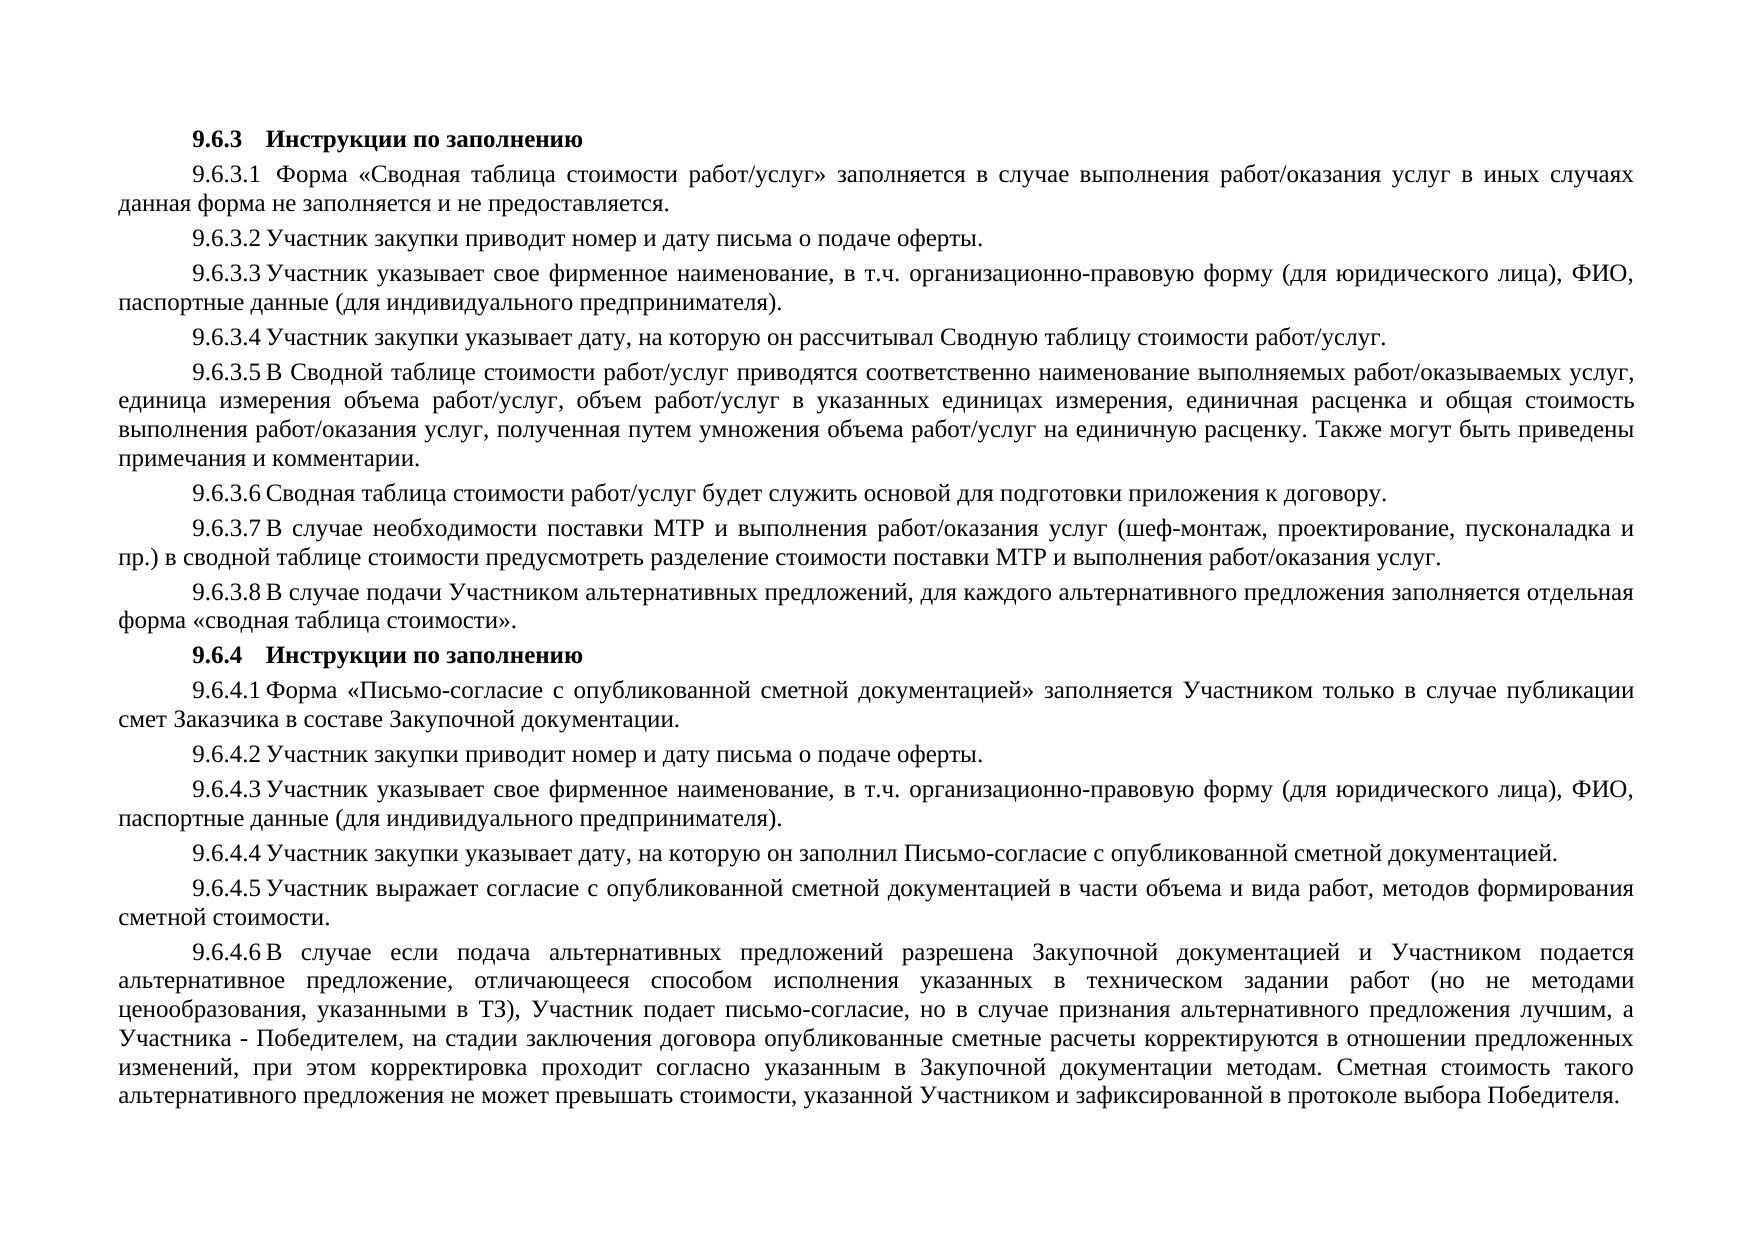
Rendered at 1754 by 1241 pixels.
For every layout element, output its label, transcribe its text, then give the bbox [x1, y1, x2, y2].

list Участник закупки указывает дату, на которую он заполнил Письмо-согласие с опубликованной сметной документацией. [118, 838, 1636, 867]
list В Сводной таблице стоимости работ/услуг приводятся соответственно наименование выполняемых работ/оказываемых услуг, единица измерения объема работ/услуг, объем работ/услуг в указанных единицах измерения, единичная расценка и общая стоимость выполнения работ/оказания услуг, полученная путем умножения объема работ/услуг на единичную расценку. Также могут быть приведены примечания и комментарии. [118, 357, 1636, 472]
list Форма «Письмо-согласие с опубликованной сметной документацией» заполняется Участником только в случае публикации смет Заказчика в составе Закупочной документации. [118, 676, 1636, 733]
list В случае необходимости поставки МТР и выполнения работ/оказания услуг (шеф-монтаж, проектирование, пусконаладка и пр.) в сводной таблице стоимости предусмотреть разделение стоимости поставки МТР и выполнения работ/оказания услуг. [118, 513, 1636, 571]
list Участник закупки приводит номер и дату письма о подаче оферты. [118, 223, 1636, 252]
list Участник закупки указывает дату, на которую он рассчитывал Сводную таблицу стоимости работ/услуг. [118, 322, 1636, 351]
list Сводная таблица стоимости работ/услуг будет служить основой для подготовки приложения к договору. [118, 478, 1636, 507]
list Инструкции по заполнению [118, 641, 1636, 669]
list В случае если подача альтернативных предложений разрешена Закупочной документацией и Участником подается альтернативное предложение, отличающееся способом исполнения указанных в техническом задании работ (но не методами ценообразования, указанными в ТЗ), Участник подает письмо-согласие, но в случае признания альтернативного предложения лучшим, а Участника - Победителем, на стадии заключения договора опубликованные сметные расчеты корректируются в отношении предложенных изменений, при этом корректировка проходит согласно указанным в Закупочной документации методам. Сметная стоимость такого альтернативного предложения не может превышать стоимости, указанной Участником и зафиксированной в протоколе выбора Победителя. [118, 937, 1636, 1109]
list Инструкции по заполнению [118, 124, 1636, 153]
list Участник указывает свое фирменное наименование, в т.ч. организационно-правовую форму (для юридического лица), ФИО, паспортные данные (для индивидуального предпринимателя). [118, 258, 1636, 316]
list Участник закупки приводит номер и дату письма о подаче оферты. [118, 739, 1636, 768]
list В случае подачи Участником альтернативных предложений, для каждого альтернативного предложения заполняется отдельная форма «сводная таблица стоимости». [118, 577, 1636, 634]
list Участник выражает согласие с опубликованной сметной документацией в части объема и вида работ, методов формирования сметной стоимости. [118, 873, 1636, 931]
list Форма «Сводная таблица стоимости работ/услуг» заполняется в случае выполнения работ/оказания услуг в иных случаях данная форма не заполняется и не предоставляется. [118, 159, 1636, 217]
list Участник указывает свое фирменное наименование, в т.ч. организационно-правовую форму (для юридического лица), ФИО, паспортные данные (для индивидуального предпринимателя). [118, 774, 1636, 832]
